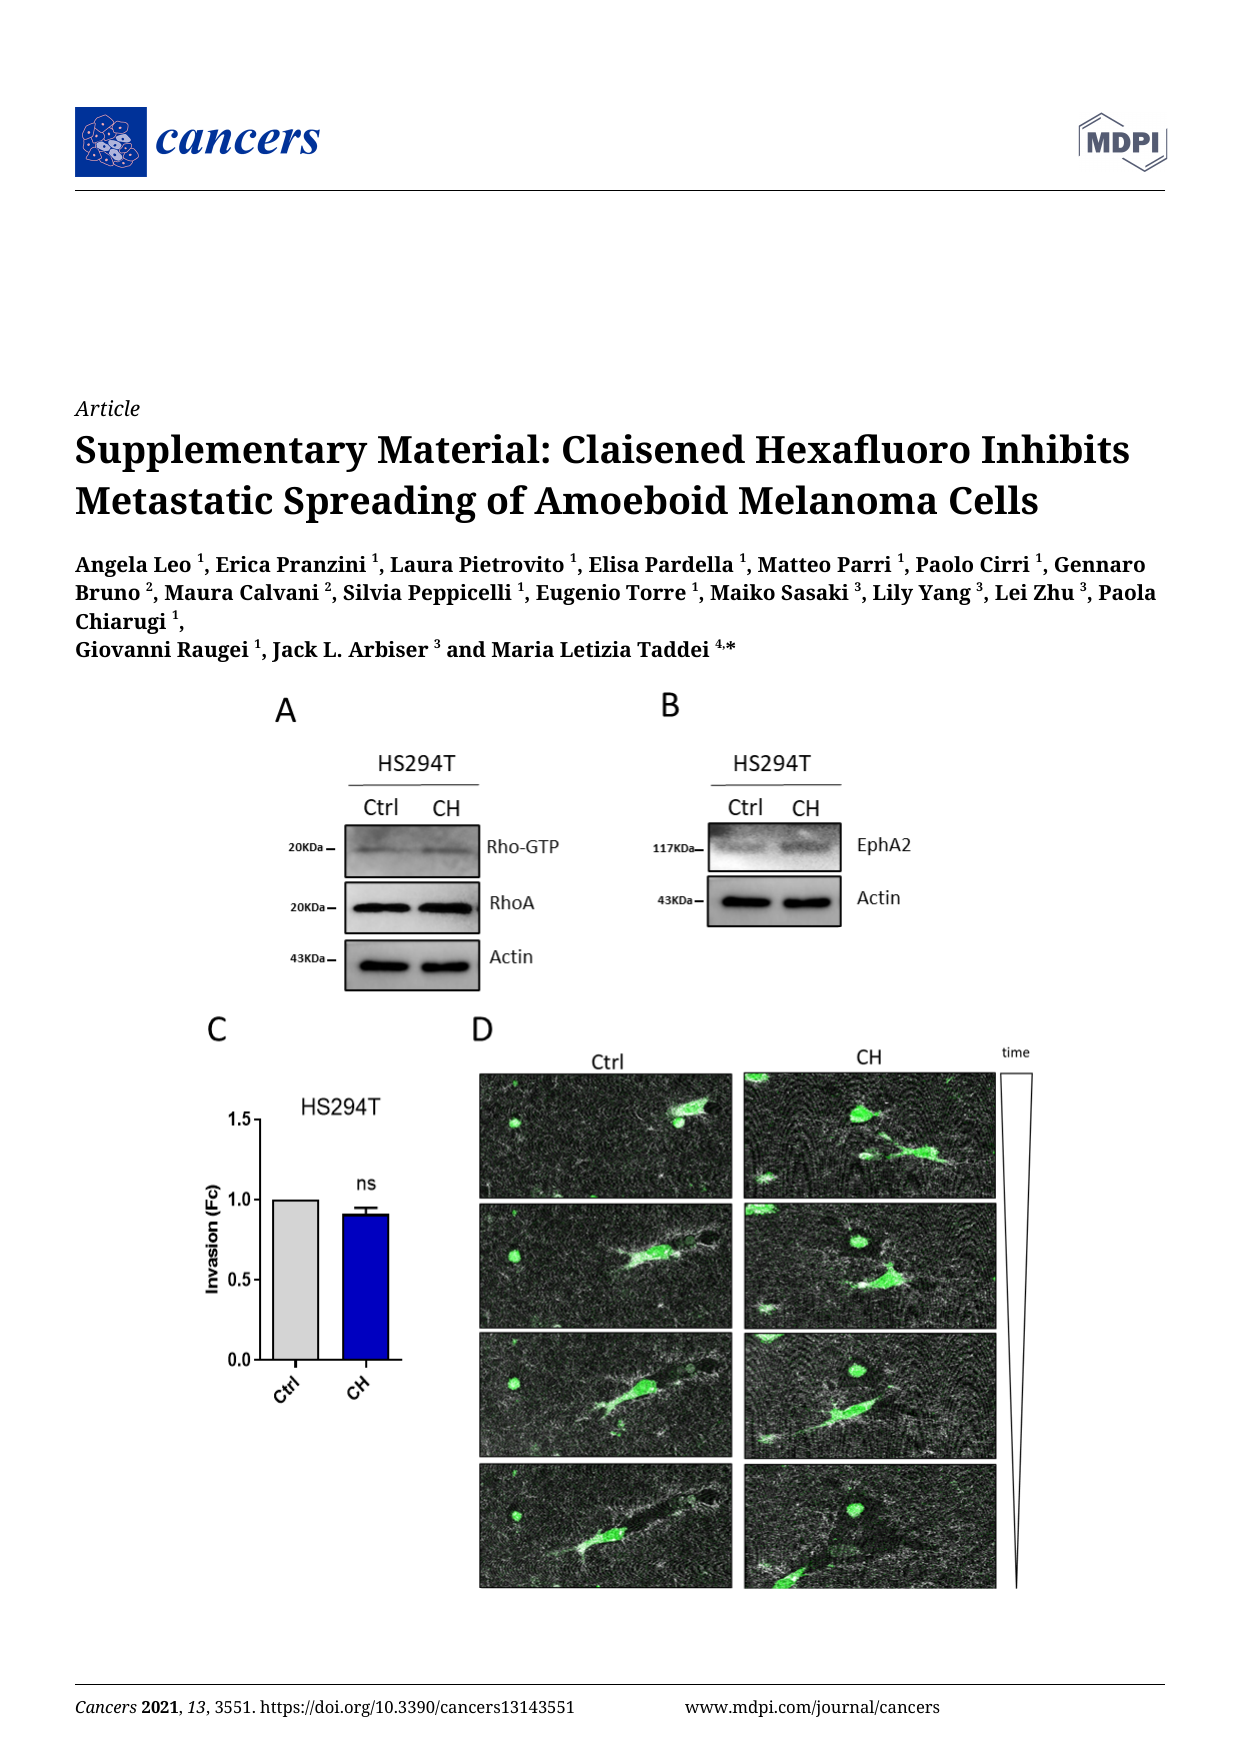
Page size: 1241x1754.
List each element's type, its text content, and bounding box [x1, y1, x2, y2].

picture [75, 107, 352, 177]
picture [195, 682, 1037, 1586]
text Supplementary Material: Claisened Hexafluoro Inhibits Metastatic Spreading of Amoeboid Melanoma Cells [75, 423, 1165, 525]
picture [1078, 112, 1168, 172]
text Article [75, 394, 1165, 423]
text Angela Leo 1, Erica Pranzini 1, Laura Pietrovito 1, Elisa Pardella 1, Matteo Parri 1, Paolo Cirri 1, Gennaro Bruno 2, Maura Calvani 2, Silvia Peppicelli 1, Eugenio Torre 1, Maiko Sasaki 3, Lily Yang 3, Lei Zhu 3, Paola Chiarugi 1, Giovanni Raugei 1, Jack L. Arbiser 3 and Maria Letizia Taddei 4,* [75, 550, 1165, 664]
